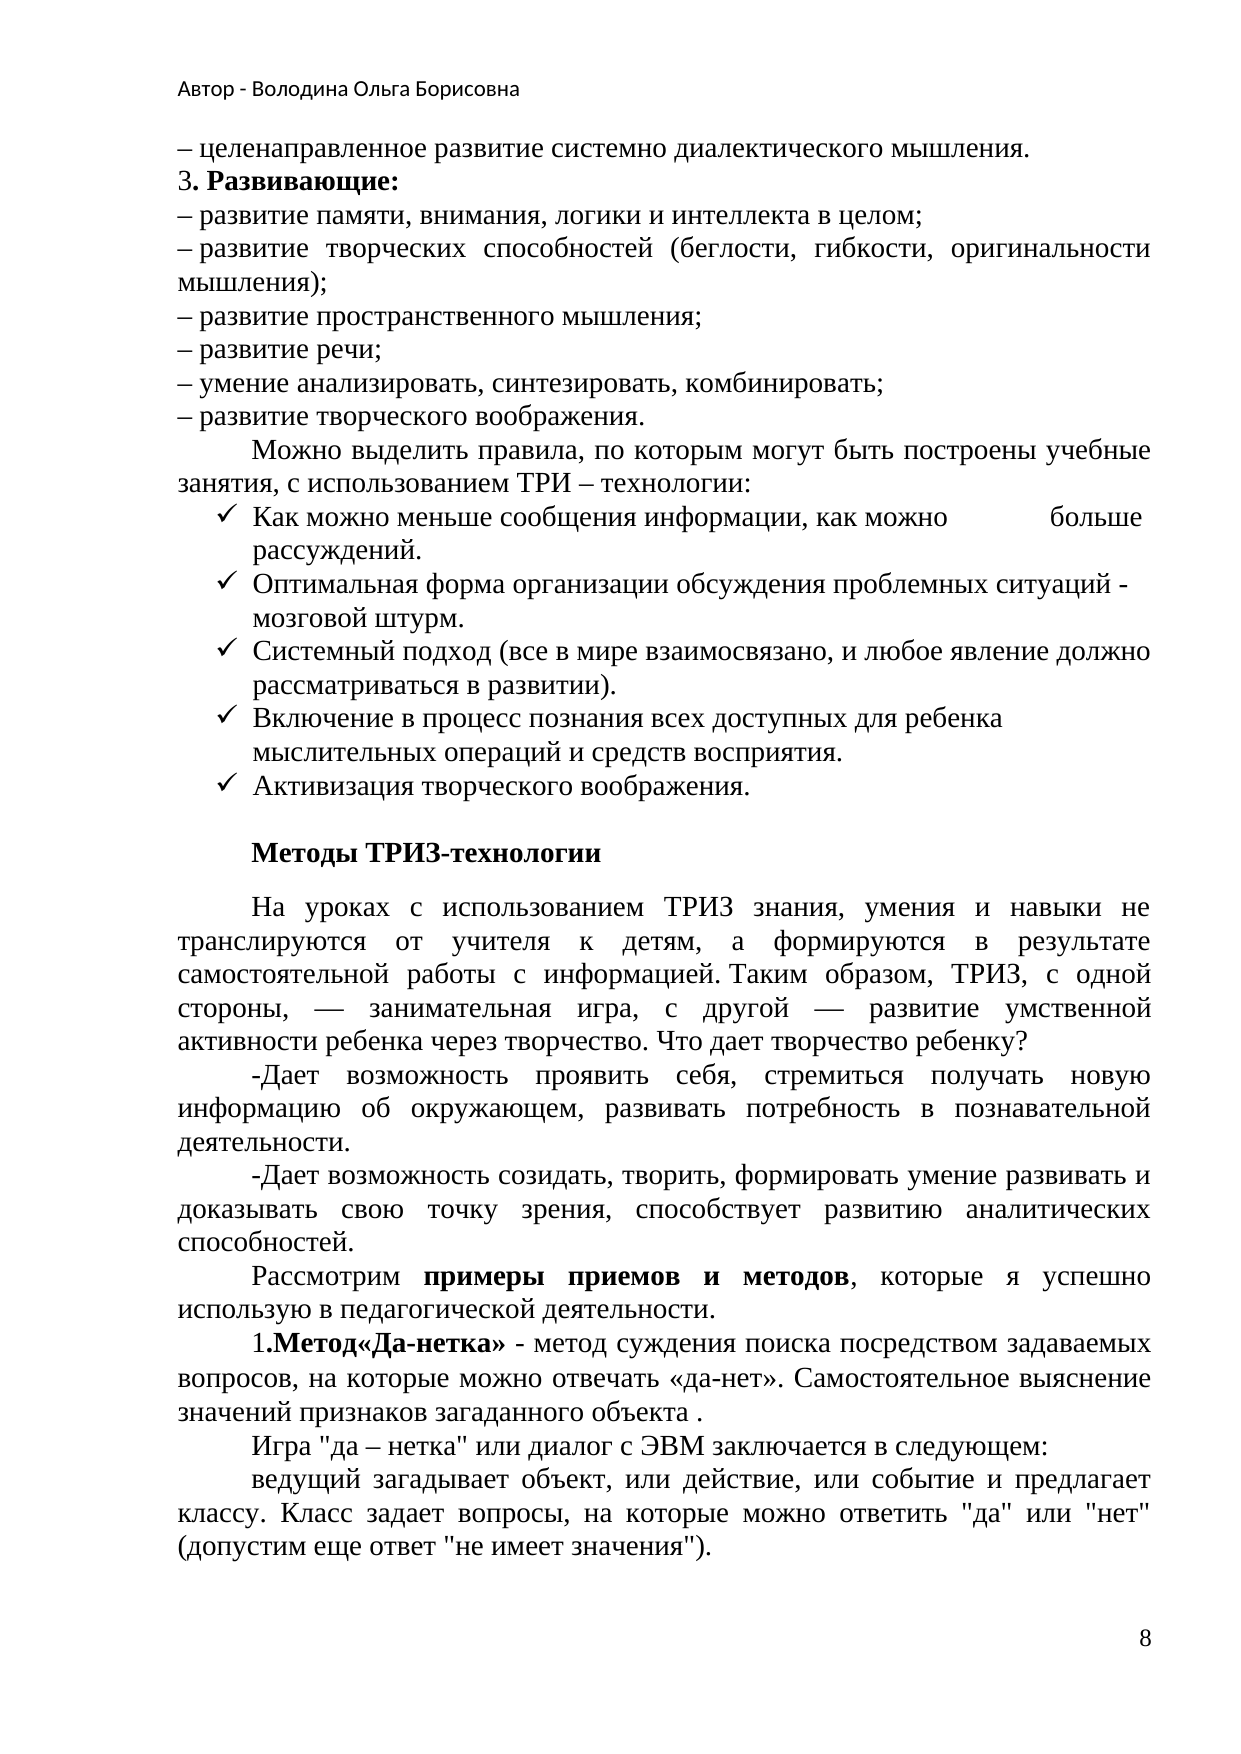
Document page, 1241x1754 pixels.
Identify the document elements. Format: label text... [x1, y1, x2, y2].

text – умение анализировать, синтезировать, комбинировать; [177, 365, 1152, 398]
list Как можно меньше сообщения информации, как можно больше рассуждений. [215, 499, 1152, 566]
text Методы ТРИЗ-технологии [177, 835, 1152, 868]
list Оптимальная форма организации обсуждения проблемных ситуаций - мозговой штурм. [215, 566, 1152, 633]
text 3. Развивающие: [177, 163, 1152, 197]
text На уроках с использованием ТРИЗ знания, умения и навыки не транслируются от учителя к детям, а формируются в результате самостоятельной работы с информацией. Таким образом, ТРИЗ, с одной стороны, — занимательная игра, с другой — развитие умственной активности ребенка через творчество. Что дает творчество ребенку? [177, 889, 1152, 1057]
text – развитие творческого воображения. [177, 398, 1152, 432]
text -Дает возможность созидать, творить, формировать умение развивать и доказывать свою точку зрения, способствует развитию аналитических способностей. [177, 1157, 1152, 1258]
text – развитие речи; [177, 331, 1152, 365]
list Активизация творческого воображения. [215, 768, 1152, 801]
text 1.Метод«Да-нетка» - метод суждения поиска посредством задаваемых вопросов, на которые можно отвечать «да-нет». Самостоятельное выяснение значений признаков загаданного объекта . [177, 1325, 1152, 1428]
text ведущий загадывает объект, или действие, или событие и предлагает классу. Класс задает вопросы, на которые можно ответить "да" или "нет" (допустим еще ответ "не имеет значения"). [177, 1461, 1152, 1562]
text – развитие творческих способностей (беглости, гибкости, оригинальности мышления); [177, 231, 1152, 298]
text Рассмотрим примеры приемов и методов, которые я успешно использую в педагогической деятельности. [177, 1258, 1152, 1325]
list Системный подход (все в мире взаимосвязано, и любое явление должно рассматриваться в развитии). [215, 633, 1152, 700]
text – развитие памяти, внимания, логики и интеллекта в целом; [177, 197, 1152, 231]
text – целенаправленное развитие системно диалектического мышления. [177, 130, 1152, 163]
text -Дает возможность проявить себя, стремиться получать новую информацию об окружающем, развивать потребность в познавательной деятельности. [177, 1057, 1152, 1157]
text Можно выделить правила, по которым могут быть построены учебные занятия, с использованием ТРИ – технологии: [177, 432, 1152, 499]
text – развитие пространственного мышления; [177, 298, 1152, 331]
text Игра "да – нетка" или диалог с ЭВМ заключается в следующем: [177, 1428, 1152, 1461]
list Включение в процесс познания всех доступных для ребенка мыслительных операций и средств восприятия. [215, 700, 1152, 768]
